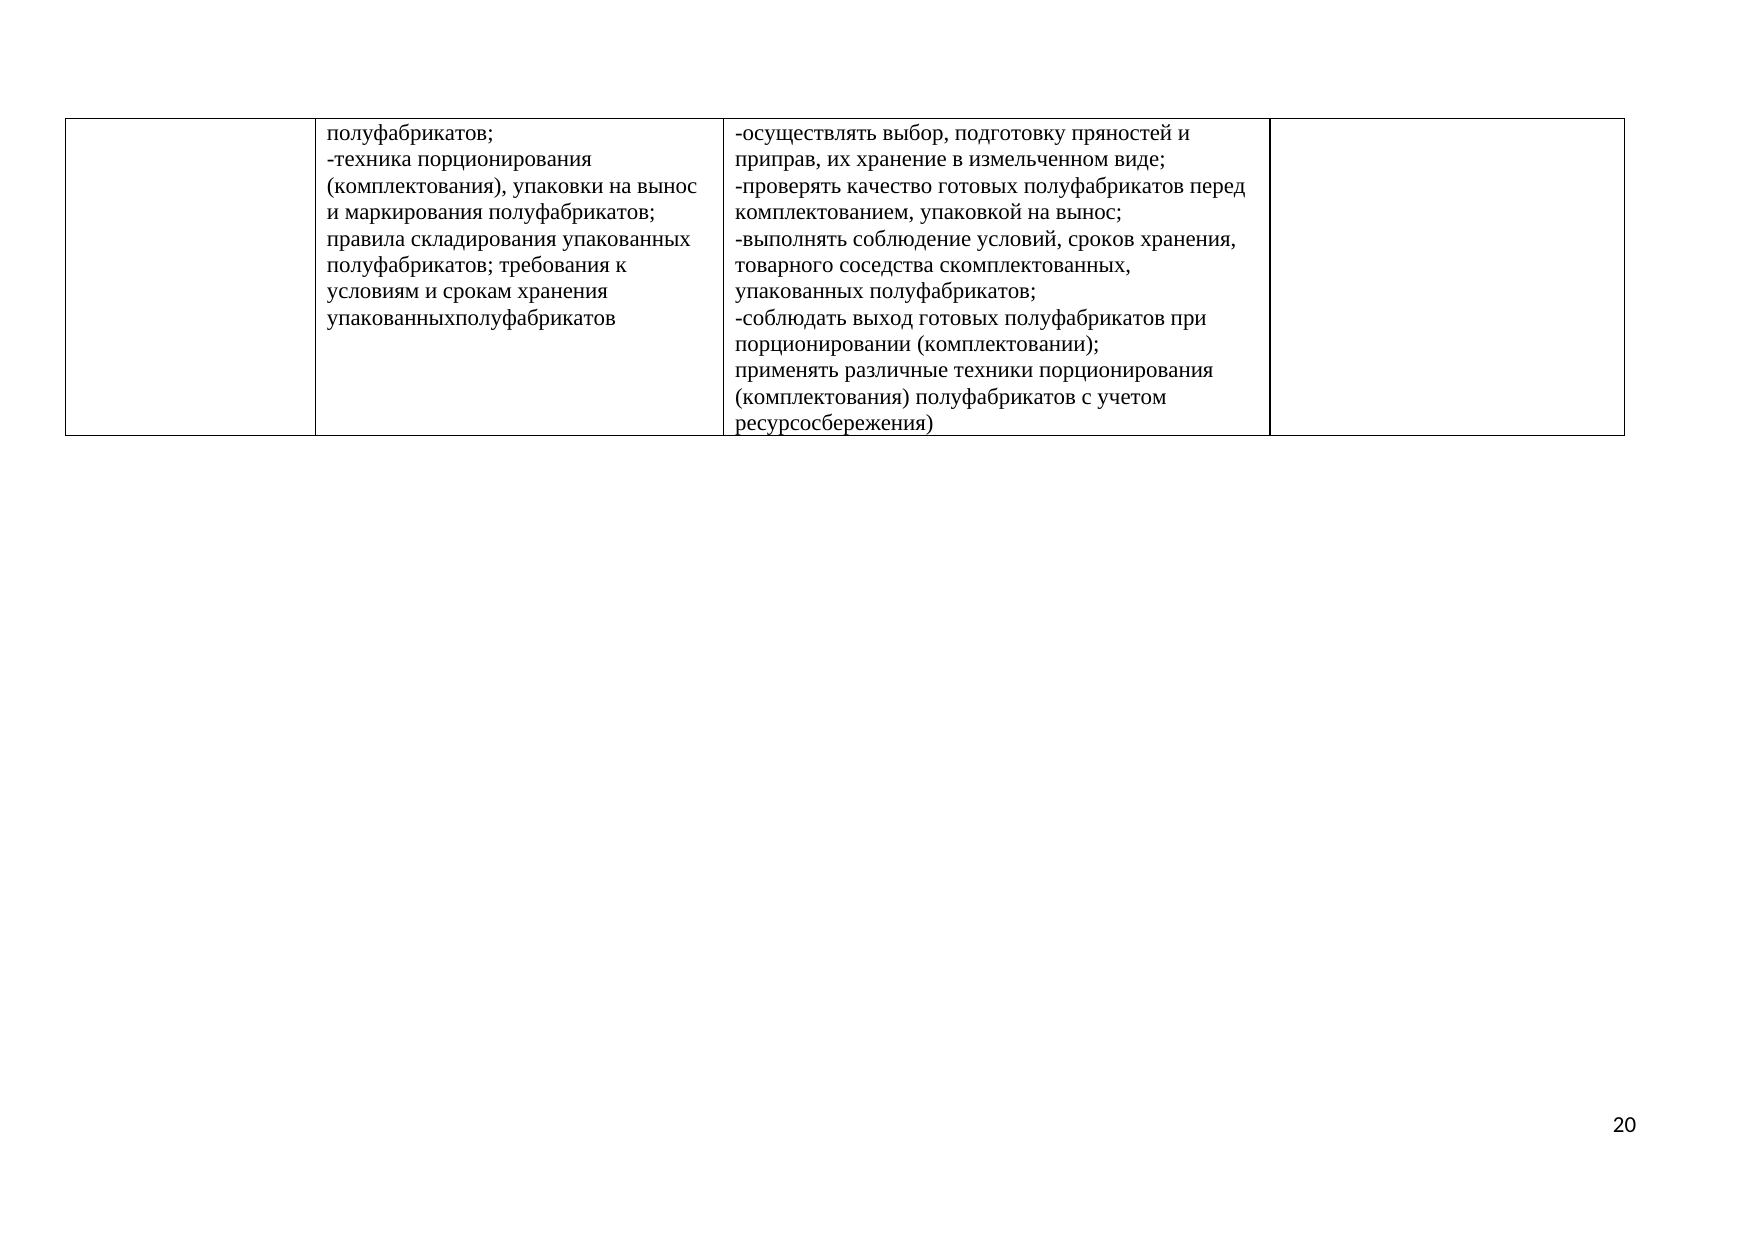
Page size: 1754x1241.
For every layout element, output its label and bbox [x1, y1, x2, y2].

table_cell [1271, 119, 1624, 435]
table_cell [66, 119, 315, 435]
table_cell [316, 119, 723, 435]
table_cell [724, 119, 1269, 435]
